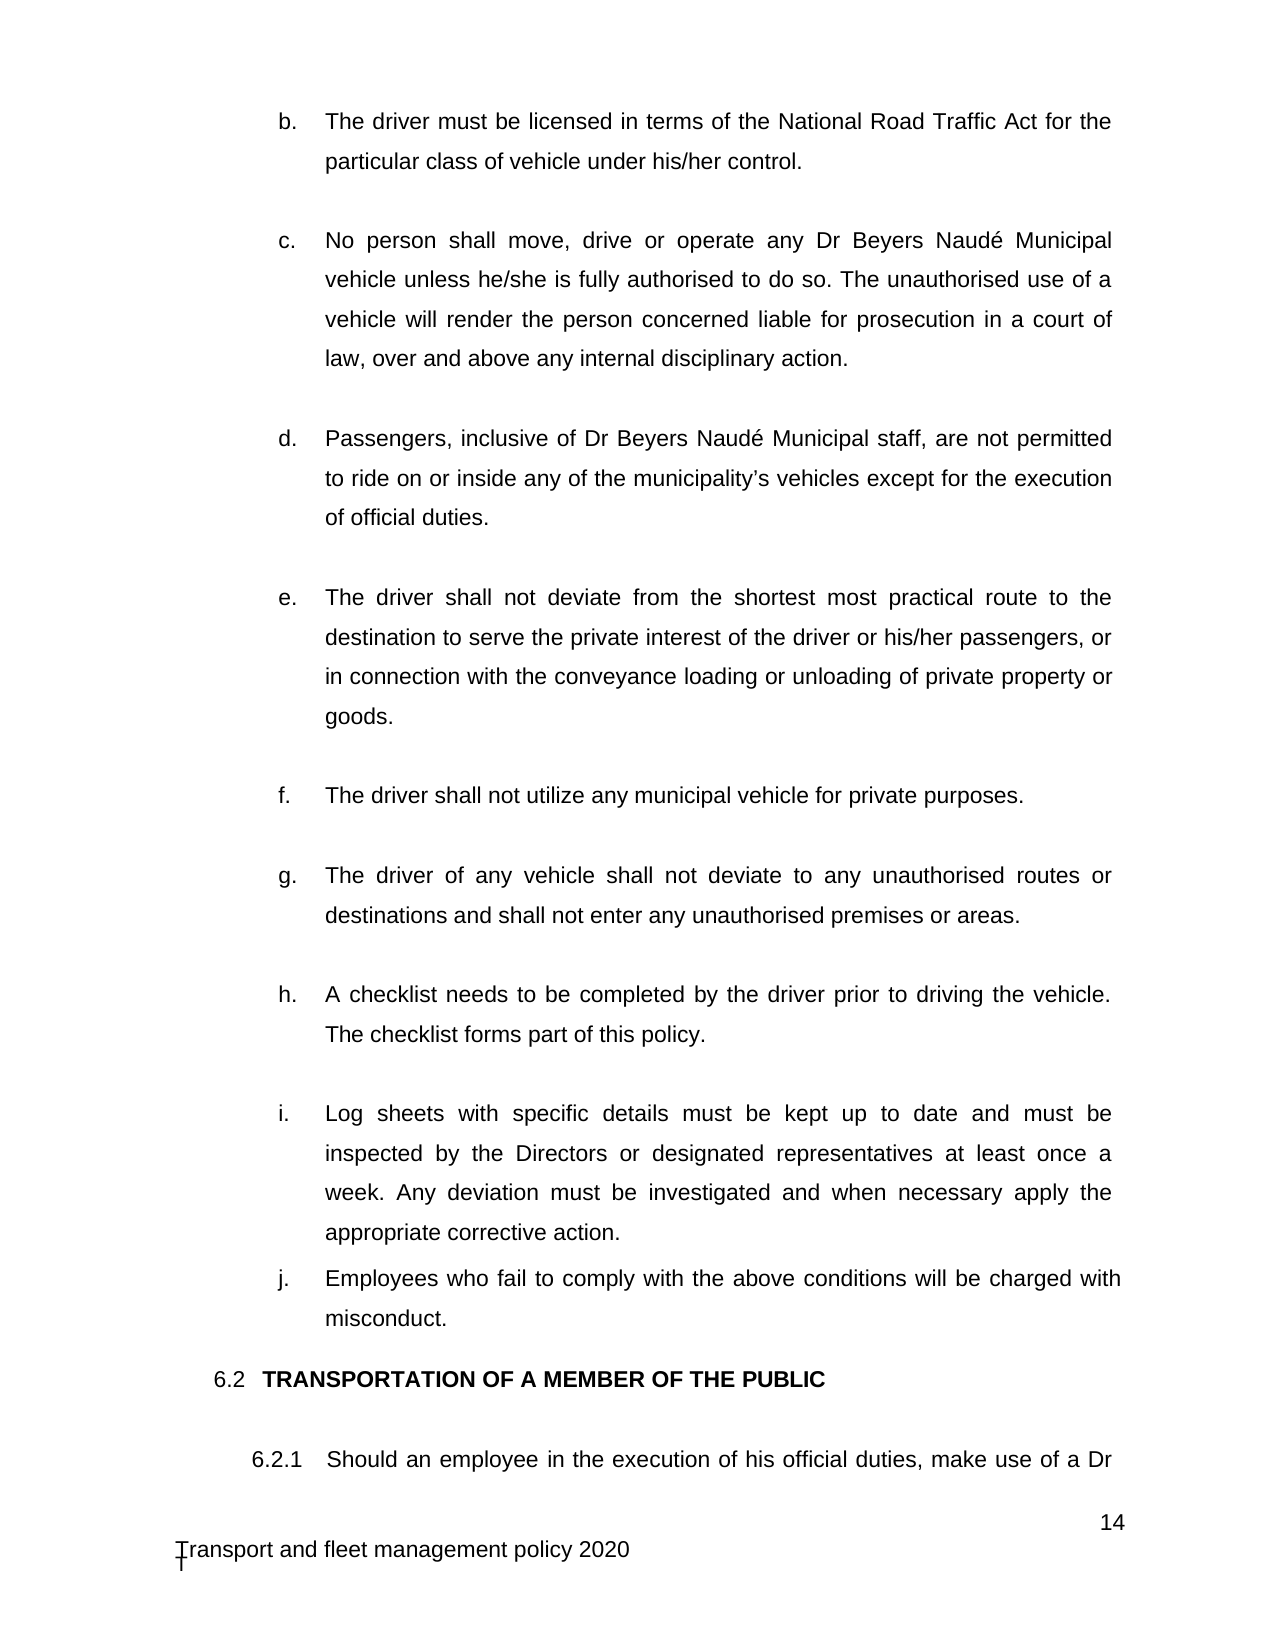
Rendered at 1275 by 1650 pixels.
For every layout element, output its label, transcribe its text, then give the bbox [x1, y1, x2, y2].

list Log sheets with specific details must be kept up to date and must be inspected by the Directors or designated representatives at least once a week. Any deviation must be investigated and when necessary apply the appropriate corrective action. [278, 1100, 1113, 1245]
list The driver must be licensed in terms of the National Road Traffic Act for the particular class of vehicle under his/her control. [278, 108, 1113, 174]
list No person shall move, drive or operate any Dr Beyers Naudé Municipal vehicle unless he/she is fully authorised to do so. The unauthorised use of a vehicle will render the person concerned liable for prosecution in a court of law, over and above any internal disciplinary action. [278, 227, 1113, 372]
list Employees who fail to comply with the above conditions will be charged with misconduct. [278, 1265, 1122, 1331]
list The driver shall not deviate from the shortest most practical route to the destination to serve the private interest of the driver or his/her passengers, or in connection with the conveyance loading or unloading of private property or goods. [278, 584, 1113, 729]
list The driver shall not utilize any municipal vehicle for private purposes. [278, 782, 1125, 809]
list A checklist needs to be completed by the driver prior to driving the vehicle. The checklist forms part of this policy. [278, 981, 1113, 1047]
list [251, 1446, 1113, 1472]
list The driver of any vehicle shall not deviate to any unauthorised routes or destinations and shall not enter any unauthorised premises or areas. [278, 862, 1113, 928]
list Passengers, inclusive of Dr Beyers Naudé Municipal staff, are not permitted to ride on or inside any of the municipality’s vehicles except for the execution of official duties. [278, 425, 1113, 531]
subtitle TRANSPORTATION OF A MEMBER OF THE PUBLIC [213, 1366, 1125, 1392]
